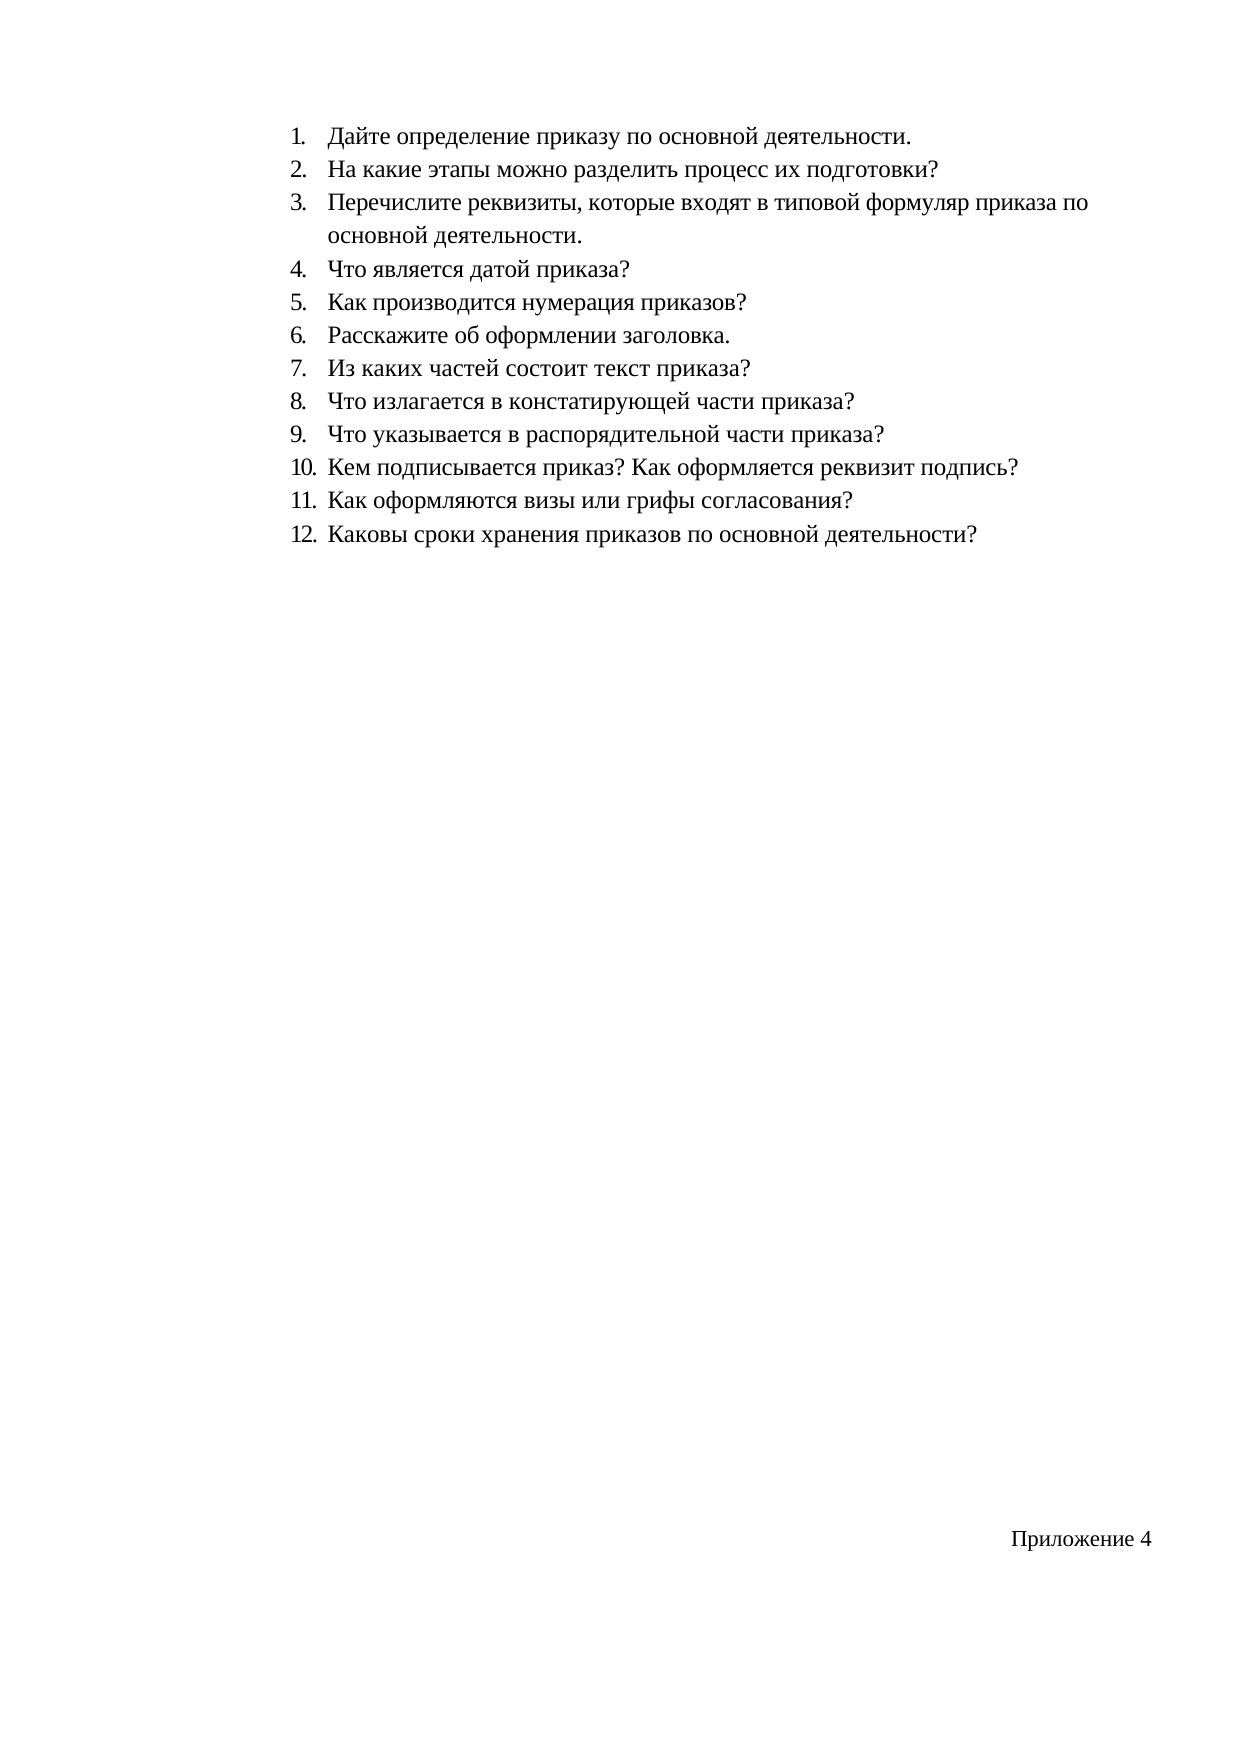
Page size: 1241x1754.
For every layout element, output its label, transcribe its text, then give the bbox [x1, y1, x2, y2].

list Расскажите об оформлении заголовка. [290, 317, 1152, 350]
list Из каких частей состоит текст приказа? [290, 350, 1152, 383]
list Что излагается в констатирующей части приказа? [290, 383, 1152, 416]
list Перечислите реквизиты, которые входят в типовой формуляр приказа по основной деятельности. [290, 184, 1152, 250]
list Дайте определение приказу по основной деятельности. [290, 118, 1152, 151]
list Что является датой приказа? [290, 251, 1152, 284]
list Как оформляются визы или грифы согласования? [290, 482, 1152, 515]
text Приложение 4 [177, 1524, 1152, 1551]
list На какие этапы можно разделить процесс их подготовки? [290, 151, 1152, 184]
list Как производится нумерация приказов? [290, 284, 1152, 317]
list Что указывается в распорядительной части приказа? [290, 416, 1152, 449]
list Каковы сроки хранения приказов по основной деятельности? [290, 516, 1152, 549]
list Кем подписывается приказ? Как оформляется реквизит подпись? [290, 449, 1152, 482]
